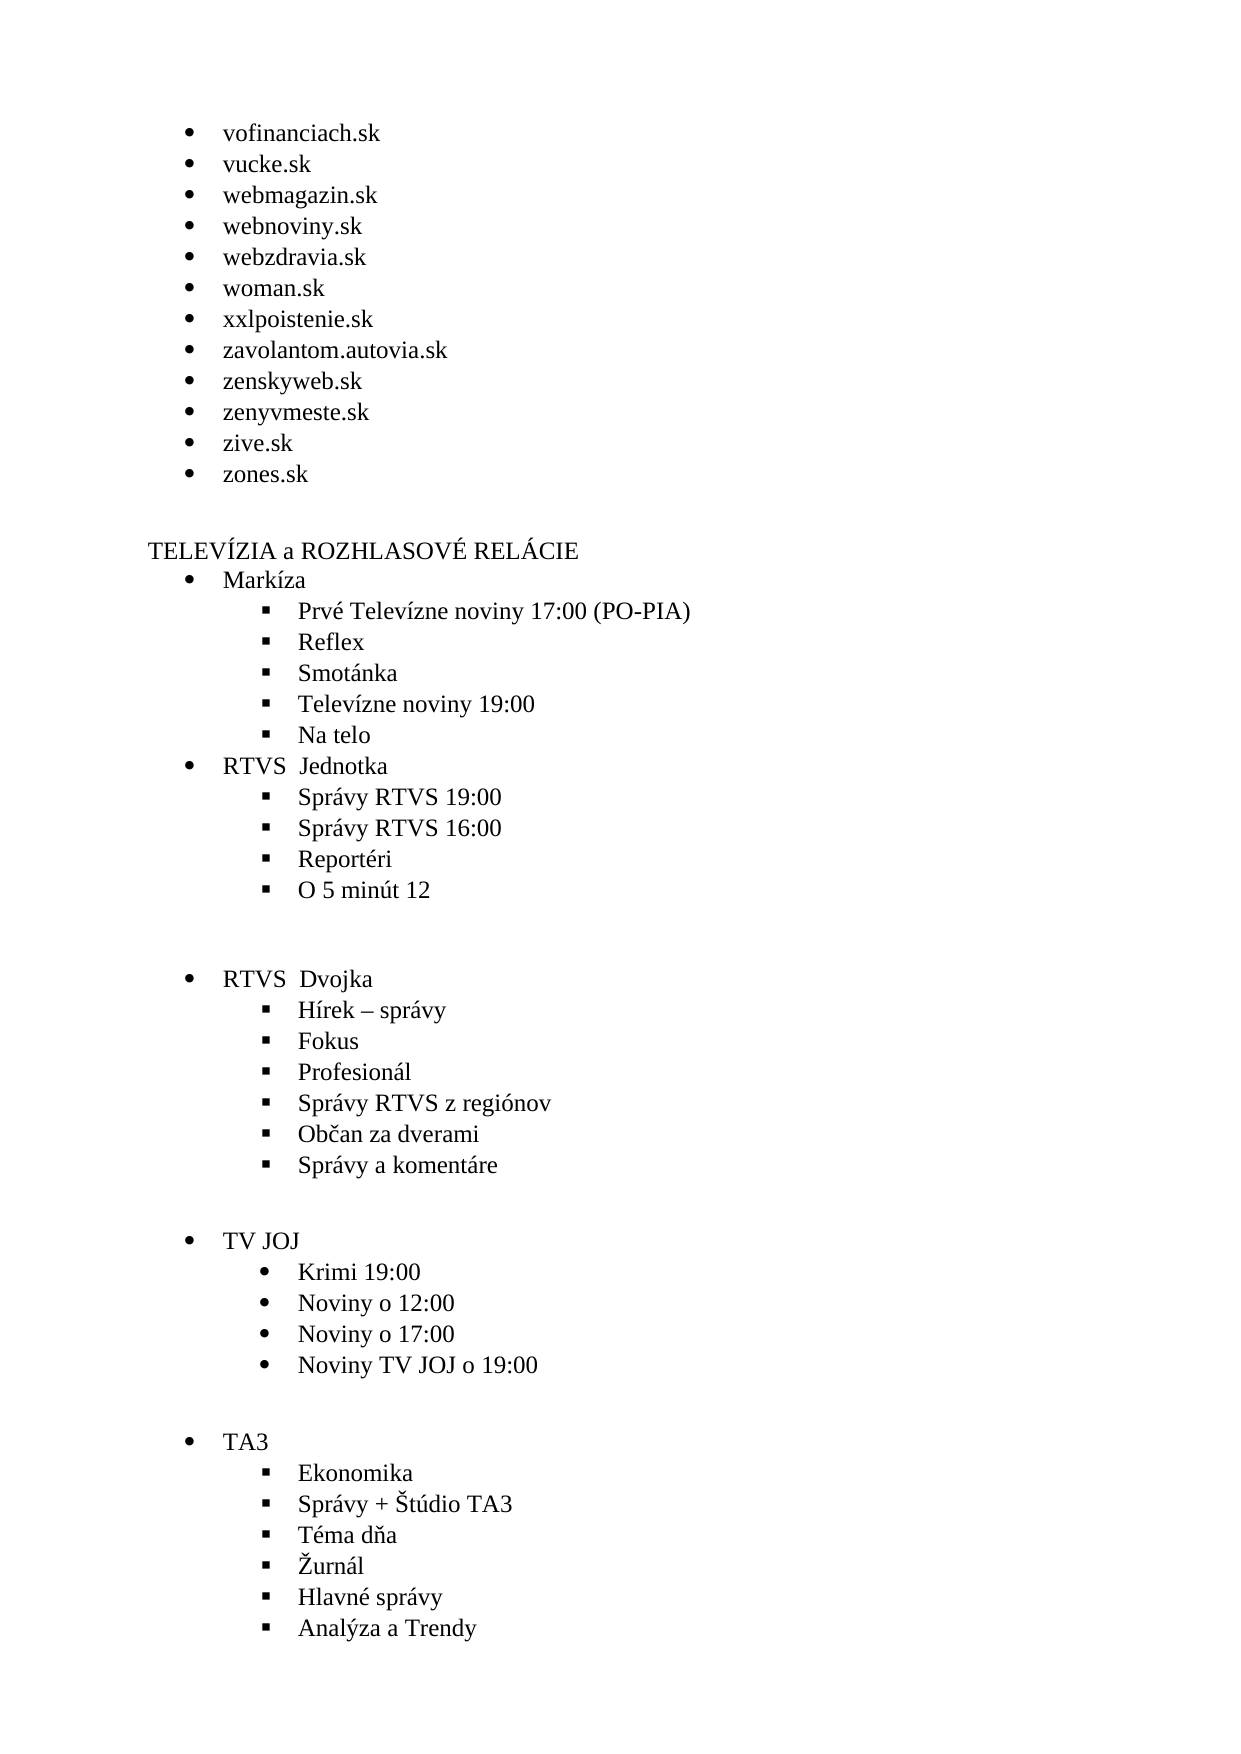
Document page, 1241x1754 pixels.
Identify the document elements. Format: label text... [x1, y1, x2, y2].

list Hírek – správy [260, 995, 1152, 1023]
list Téma dňa [260, 1520, 1152, 1549]
list zavolantom.autovia.sk [185, 335, 1152, 364]
list vofinanciach.sk [185, 118, 1152, 147]
list zive.sk [185, 428, 1152, 457]
list woman.sk [185, 273, 1152, 302]
list zones.sk [185, 459, 1152, 488]
list Správy + Štúdio TA3 [260, 1489, 1152, 1518]
list Markíza [185, 565, 1152, 593]
list RTVS Dvojka [185, 964, 1152, 992]
text TELEVÍZIA a ROZHLASOVÉ RELÁCIE [148, 536, 1152, 565]
list Správy a komentáre [260, 1150, 1152, 1179]
list Ekonomika [260, 1458, 1152, 1487]
list Reportéri [260, 844, 1152, 873]
list TA3 [185, 1427, 1152, 1456]
list Krimi 19:00 [260, 1257, 1152, 1286]
list Občan za dverami [260, 1119, 1152, 1148]
list Smotánka [260, 658, 1152, 687]
list Správy RTVS 16:00 [260, 813, 1152, 842]
list RTVS Jednotka [185, 751, 1152, 780]
list Hlavné správy [260, 1582, 1152, 1611]
list zenyvmeste.sk [185, 397, 1152, 426]
list TV JOJ [185, 1226, 1152, 1255]
list Žurnál [260, 1551, 1152, 1580]
list zenskyweb.sk [185, 366, 1152, 395]
list Analýza a Trendy [260, 1613, 1152, 1642]
list Fokus [260, 1026, 1152, 1054]
list Televízne noviny 19:00 [260, 689, 1152, 718]
list Správy RTVS z regiónov [260, 1088, 1152, 1117]
list webzdravia.sk [185, 242, 1152, 271]
list Správy RTVS 19:00 [260, 782, 1152, 811]
list Na telo [260, 720, 1152, 749]
list webmagazin.sk [185, 180, 1152, 209]
list Noviny o 17:00 [260, 1319, 1152, 1348]
list vucke.sk [185, 149, 1152, 178]
list O 5 minút 12 [260, 875, 1152, 904]
list Profesionál [260, 1057, 1152, 1086]
list webnoviny.sk [185, 211, 1152, 240]
list Prvé Televízne noviny 17:00 (PO-PIA) [260, 596, 1152, 624]
list xxlpoistenie.sk [185, 304, 1152, 333]
list Noviny TV JOJ o 19:00 [260, 1351, 1152, 1379]
list Noviny o 12:00 [260, 1288, 1152, 1317]
list Reflex [260, 627, 1152, 656]
